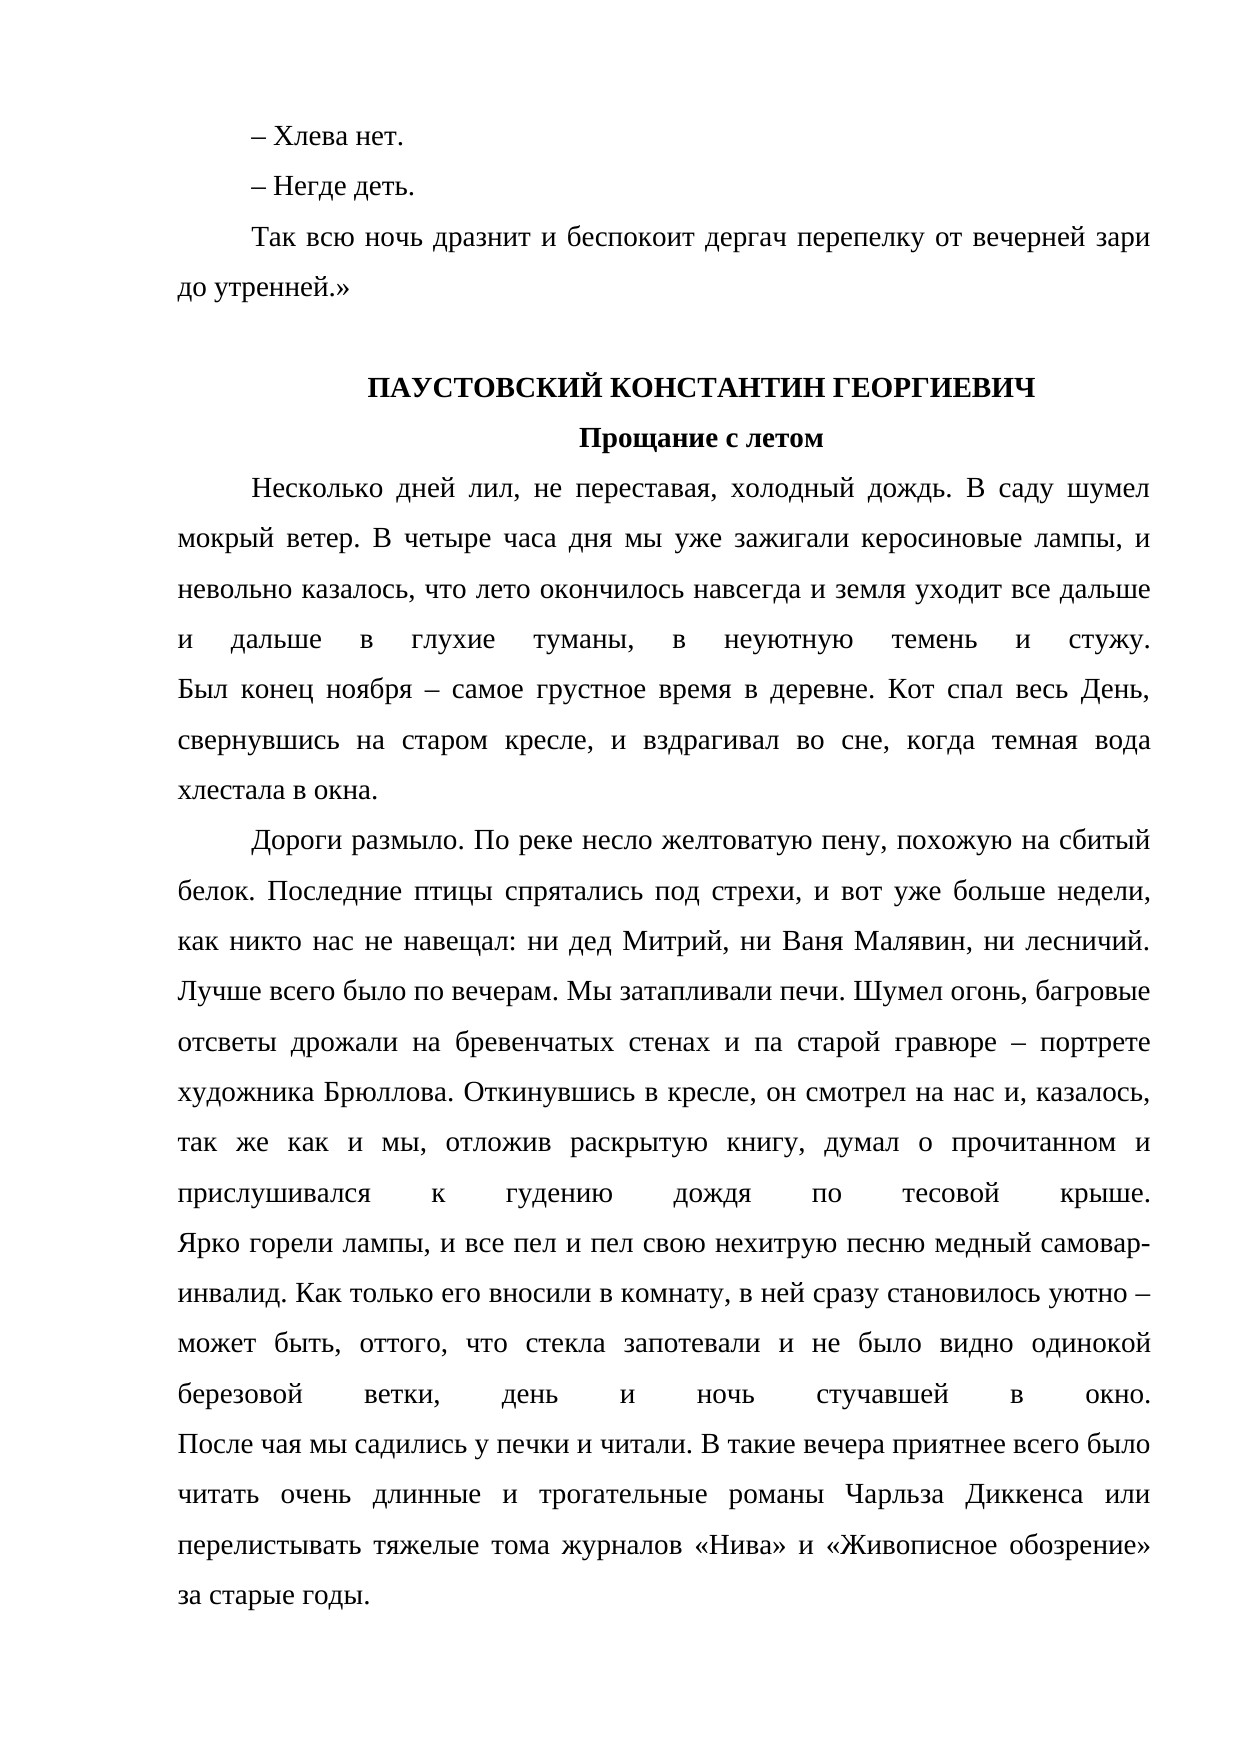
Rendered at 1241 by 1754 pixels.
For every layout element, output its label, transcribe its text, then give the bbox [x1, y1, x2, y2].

text Дороги размыло. По реке несло желтоватую пену, похожую на сбитый белок. Последние птицы спрятались под стрехи, и вот уже больше недели, как никто нас не навещал: ни дед Митрий, ни Ваня Малявин, ни лесничий. Лучше всего было по вечерам. Мы затапливали печи. Шумел огонь, багровые отсветы дрожали на бревенчатых стенах и па старой гравюре – портрете художника Брюллова. Откинувшись в кресле, он смотрел на нас и, казалось, так же как и мы, отложив раскрытую книгу, думал о прочитанном и прислушивался к гудению дождя по тесовой крыше. Ярко горели лампы, и все пел и пел свою нехитрую песню медный самовар-инвалид. Как только его вносили в комнату, в ней сразу становилось уютно – может быть, оттого, что стекла запотевали и не было видно одинокой березовой ветки, день и ночь стучавшей в окно. После чая мы садились у печки и читали. В такие вечера приятнее всего было читать очень длинные и трогательные романы Чарльза Диккенса или перелистывать тяжелые тома журналов «Нива» и «Живописное обозрение» за старые годы. [177, 822, 1152, 1611]
text – Негде деть. [177, 168, 1152, 202]
text – Хлева нет. [177, 118, 1152, 152]
text Прощание с летом [177, 420, 1152, 453]
text Несколько дней лил, не переставая, холодный дождь. В саду шумел мокрый ветер. В четыре часа дня мы уже зажигали керосиновые лампы, и невольно казалось, что лето окончилось навсегда и земля уходит все дальше и дальше в глухие туманы, в неуютную темень и стужу. Был конец ноября – самое грустное время в деревне. Кот спал весь День, свернувшись на старом кресле, и вздрагивал во сне, когда темная вода хлестала в окна. [177, 470, 1152, 806]
text ПАУСТОВСКИЙ КОНСТАНТИН ГЕОРГИЕВИЧ [177, 370, 1152, 403]
text Так всю ночь дразнит и беспокоит дергач перепелку от вечерней зари до утренней.» [177, 219, 1152, 303]
